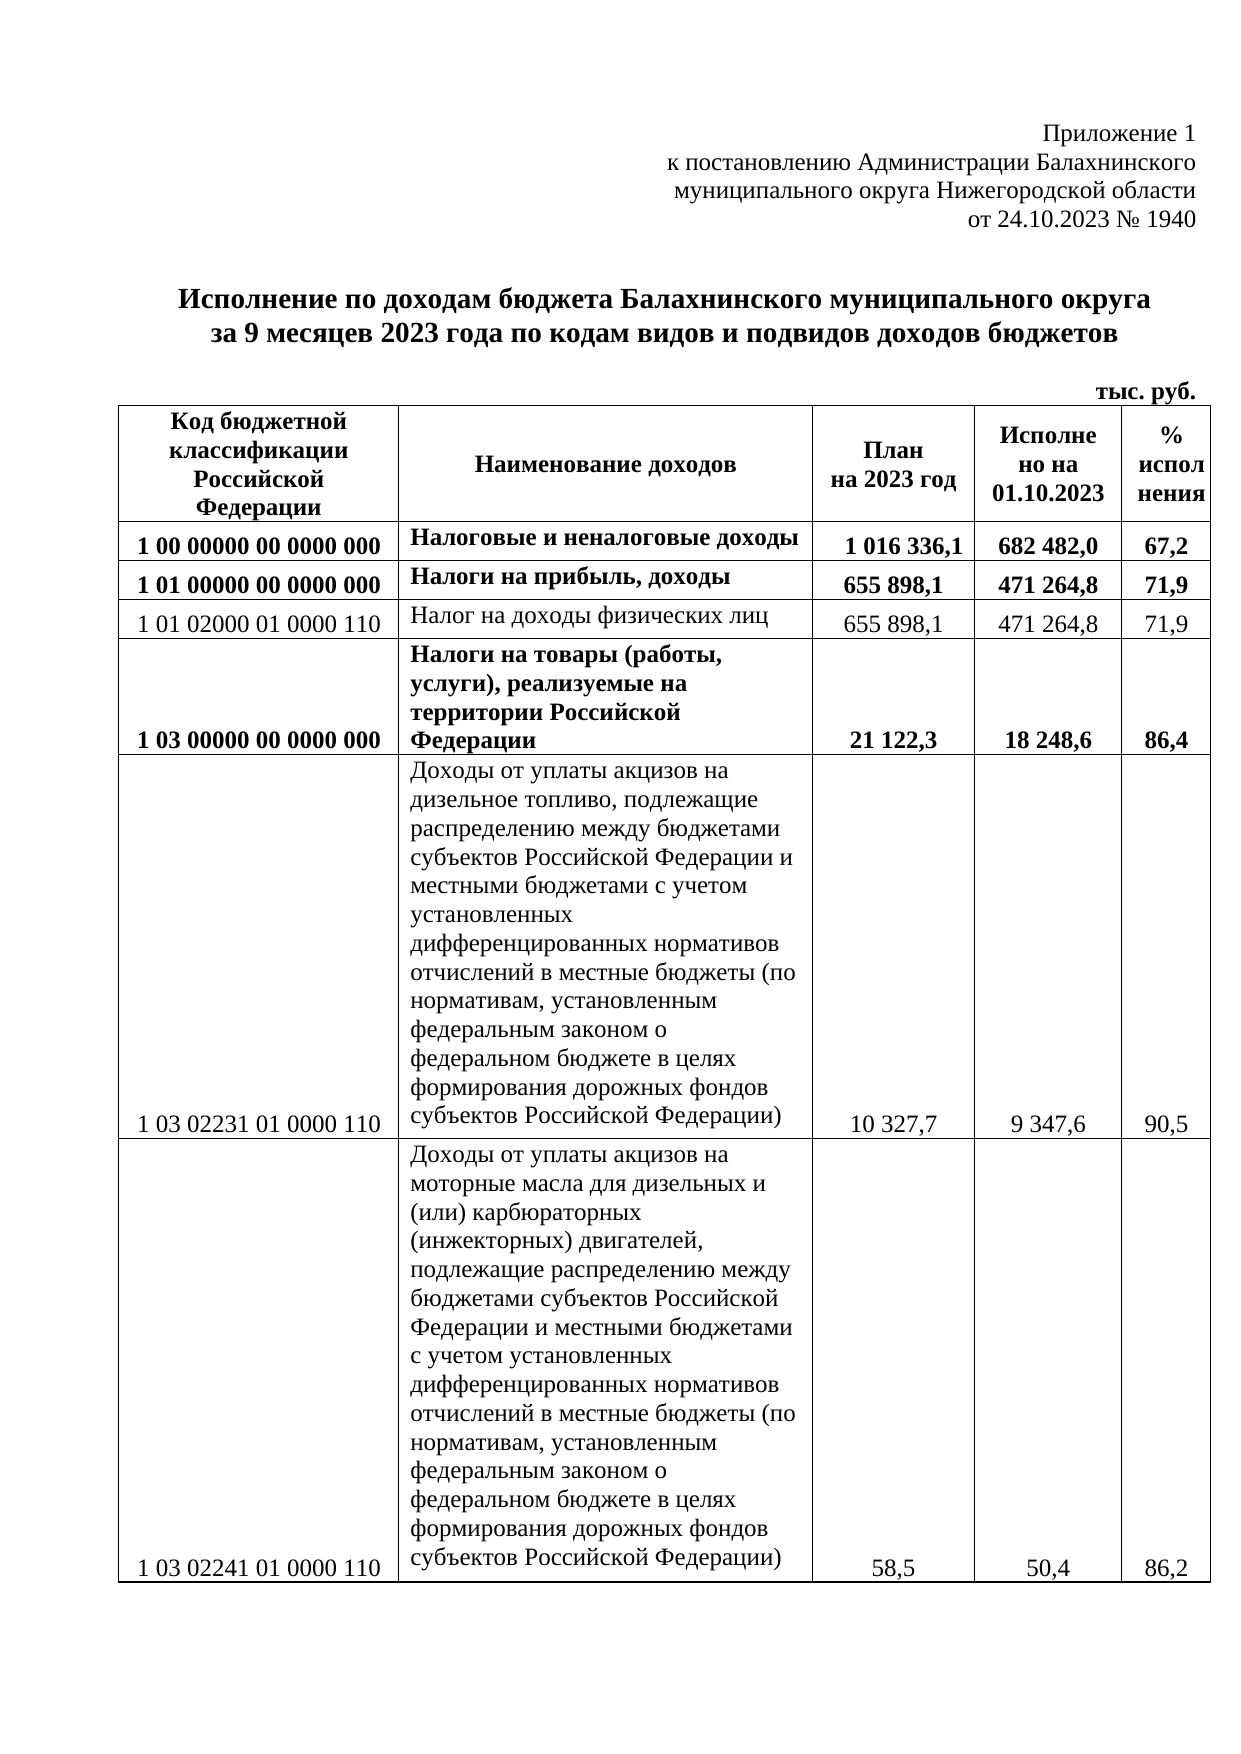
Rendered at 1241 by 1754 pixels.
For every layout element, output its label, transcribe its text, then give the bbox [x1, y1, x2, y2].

table_cell 471 264,8 [975, 600, 1121, 638]
text Исполнение по доходам бюджета Балахнинского муниципального округа за 9 месяцев 2023 года по кодам видов и подвидов доходов бюджетов [177, 281, 1152, 348]
text к постановлению Администрации Балахнинского муниципального округа Нижегородской области [546, 147, 1196, 204]
table_cell 471 264,8 [975, 561, 1121, 599]
table_cell 1 03 02241 01 0000 110 [119, 1139, 398, 1581]
table_cell 682 482,0 [975, 522, 1121, 560]
table_header План на 2023 год [813, 406, 974, 521]
table_cell Налоги на товары (работы, услуги), реализуемые на территории Российской Федерации [399, 639, 812, 754]
text Приложение 1 [546, 118, 1196, 147]
table_cell 21 122,3 [813, 639, 974, 754]
table_cell Налог на доходы физических лиц [399, 600, 812, 638]
table_cell Доходы от уплаты акцизов на моторные масла для дизельных и (или) карбюраторных (инжекторных) двигателей, подлежащие распределению между бюджетами субъектов Российской Федерации и местными бюджетами с учетом установленных дифференцированных нормативов отчислений в местные бюджеты (по нормативам, установленным федеральным законом о федеральном бюджете в целях формирования дорожных фондов субъектов Российской Федерации) [399, 1139, 812, 1581]
table_cell 71,9 [1122, 561, 1210, 599]
table_cell 655 898,1 [813, 561, 974, 599]
table_cell 1 01 00000 00 0000 000 [119, 561, 398, 599]
table_cell Налоги на прибыль, доходы [399, 561, 812, 599]
table_header % исполнения [1122, 406, 1210, 521]
text тыс. руб. [177, 376, 1196, 405]
table_cell Доходы от уплаты акцизов на дизельное топливо, подлежащие распределению между бюджетами субъектов Российской Федерации и местными бюджетами с учетом установленных дифференцированных нормативов отчислений в местные бюджеты (по нормативам, установленным федеральным законом о федеральном бюджете в целях формирования дорожных фондов субъектов Российской Федерации) [399, 755, 812, 1138]
table_cell 86,4 [1122, 639, 1210, 754]
table_cell 58,5 [813, 1139, 974, 1581]
table_cell 18 248,6 [975, 639, 1121, 754]
table_cell 71,9 [1122, 600, 1210, 638]
table_cell 1 03 02231 01 0000 110 [119, 755, 398, 1138]
table_header Наименование доходов [399, 406, 812, 521]
table_cell 86,2 [1122, 1139, 1210, 1581]
table_cell 1 016 336,1 [813, 522, 974, 560]
table_cell 9 347,6 [975, 755, 1121, 1138]
table_header Код бюджетной классификации Российской Федерации [119, 406, 398, 521]
table_cell 1 01 02000 01 0000 110 [119, 600, 398, 638]
table_cell 90,5 [1122, 755, 1210, 1138]
table_cell 67,2 [1122, 522, 1210, 560]
table_cell 10 327,7 [813, 755, 974, 1138]
table_cell 1 00 00000 00 0000 000 [119, 522, 398, 560]
table_cell Налоговые и неналоговые доходы [399, 522, 812, 560]
table_cell 50,4 [975, 1139, 1121, 1581]
text от 24.10.2023 № 1940 [546, 204, 1196, 233]
table_header Исполне но на 01.10.2023 [975, 406, 1121, 521]
table_cell 1 03 00000 00 0000 000 [119, 639, 398, 754]
table_cell 655 898,1 [813, 600, 974, 638]
